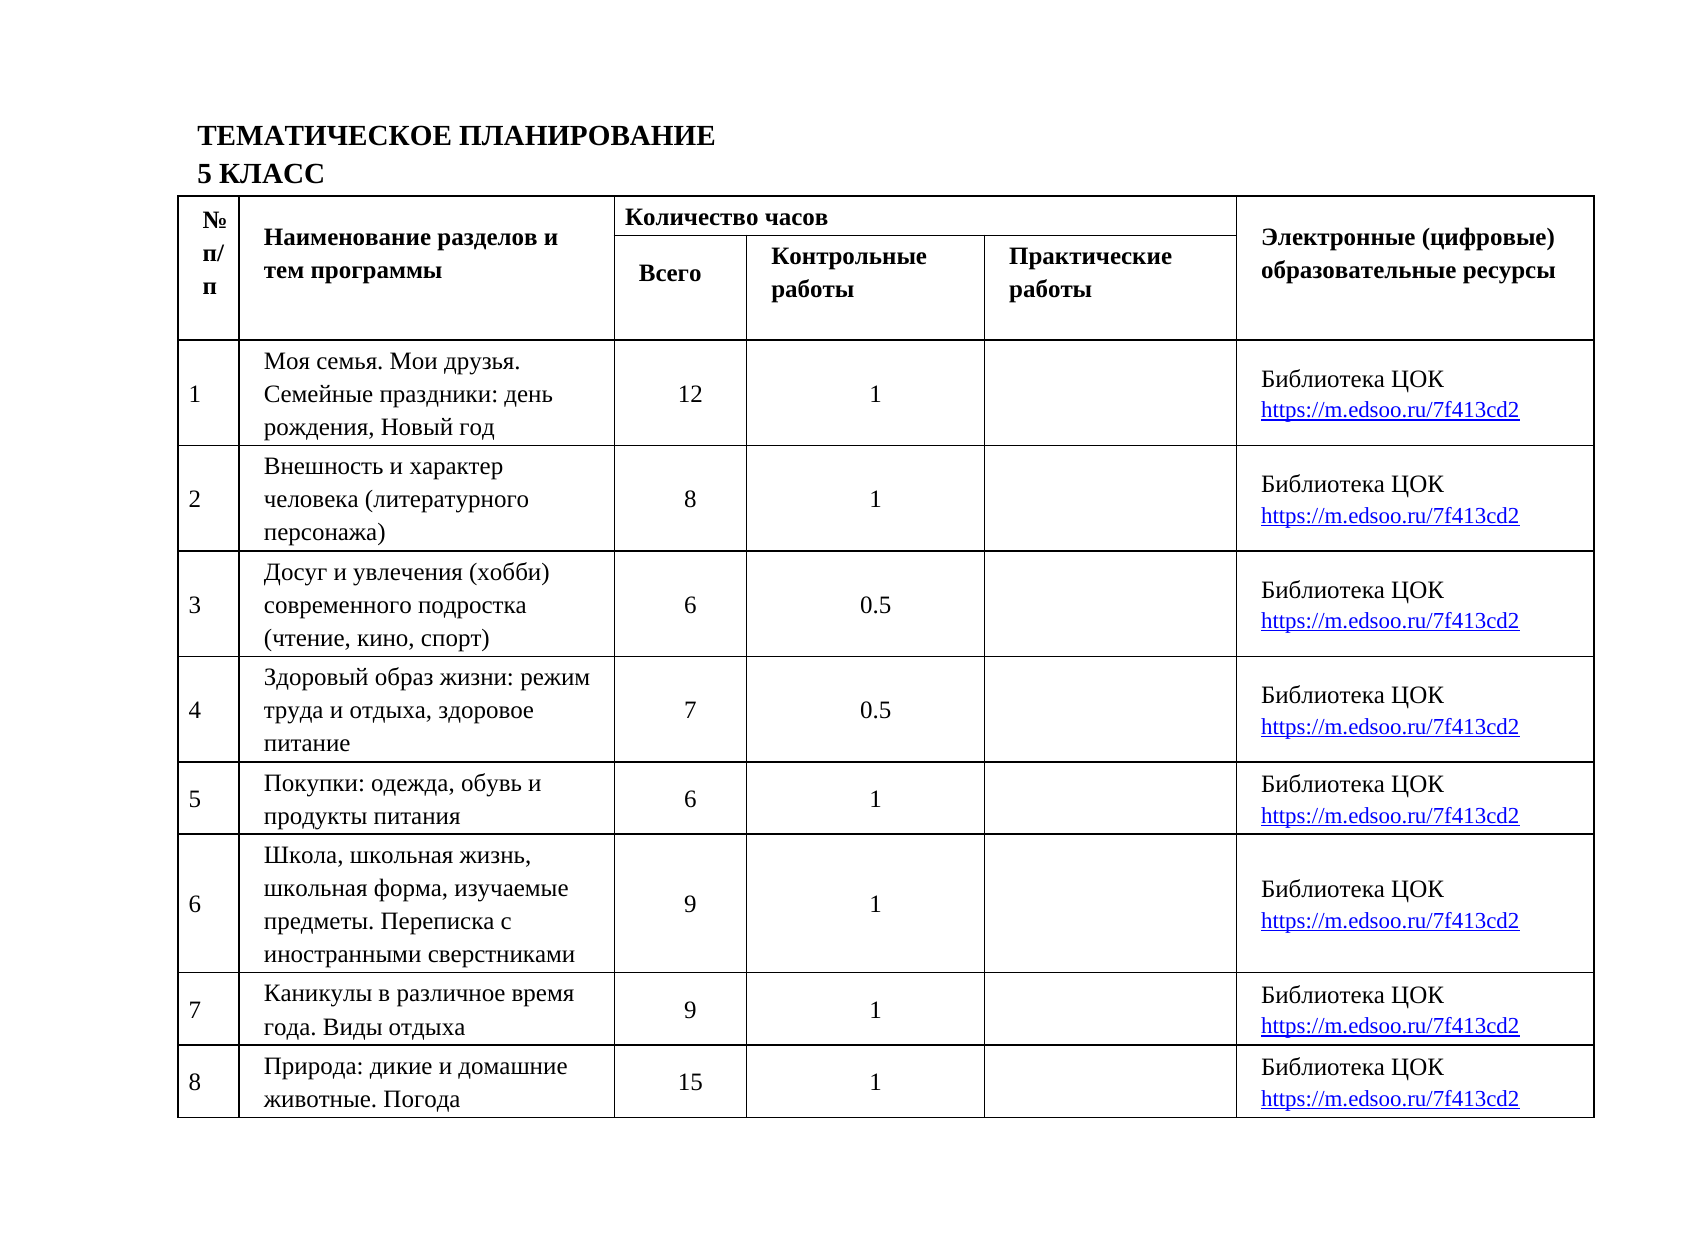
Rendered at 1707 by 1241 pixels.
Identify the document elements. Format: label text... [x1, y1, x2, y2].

table_cell 7 [179, 973, 238, 1044]
table_cell Контрольные работы [747, 236, 984, 339]
text 5 КЛАСС [190, 157, 1618, 190]
table_cell 8 [615, 446, 746, 550]
table_cell 3 [179, 552, 238, 656]
table_cell [985, 341, 1236, 445]
table_cell [985, 657, 1236, 761]
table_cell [1237, 1046, 1593, 1117]
table_cell 1 [747, 341, 984, 445]
table_cell Природа: дикие и домашние животные. Погода [240, 1046, 614, 1117]
table_cell 0.5 [747, 657, 984, 761]
table_cell [985, 973, 1236, 1044]
table_cell Здоровый образ жизни: режим труда и отдыха, здоровое питание [240, 657, 614, 761]
table_cell Библиотека ЦОК https://m.edsoo.ru/7f413cd2 [1237, 835, 1593, 972]
table_cell 1 [747, 763, 984, 833]
table_cell Каникулы в различное время года. Виды отдыха [240, 973, 614, 1044]
table_cell 1 [747, 835, 984, 972]
table_header Количество часов [615, 197, 1236, 234]
table_cell 6 [615, 763, 746, 833]
table_cell 1 [747, 973, 984, 1044]
table_header № п/п [179, 197, 238, 339]
table_cell Практические работы [985, 236, 1236, 339]
table_header Наименование разделов и тем программы [240, 197, 614, 339]
table_cell 1 [747, 1046, 984, 1117]
table_cell Всего [615, 236, 746, 339]
table_cell Покупки: одежда, обувь и продукты питания [240, 763, 614, 833]
table_cell Досуг и увлечения (хобби) современного подростка (чтение, кино, спорт) [240, 552, 614, 656]
table_cell 2 [179, 446, 238, 550]
table_cell 9 [615, 973, 746, 1044]
table_cell 7 [615, 657, 746, 761]
table_cell [985, 835, 1236, 972]
table_cell [985, 552, 1236, 656]
table_cell Библиотека ЦОК https://m.edsoo.ru/7f413cd2 [1237, 341, 1593, 445]
table_cell 9 [615, 835, 746, 972]
table_cell Библиотека ЦОК https://m.edsoo.ru/7f413cd2 [1237, 552, 1593, 656]
table_cell Внешность и характер человека (литературного персонажа) [240, 446, 614, 550]
table_cell 8 [179, 1046, 238, 1117]
table_cell Библиотека ЦОК https://m.edsoo.ru/7f413cd2 [1237, 657, 1593, 761]
table_cell Моя семья. Мои друзья. Семейные праздники: день рождения, Новый год [240, 341, 614, 445]
table_header Электронные (цифровые) образовательные ресурсы [1237, 197, 1593, 339]
table_cell Библиотека ЦОК https://m.edsoo.ru/7f413cd2 [1237, 446, 1593, 550]
table_cell 1 [179, 341, 238, 445]
table_cell Школа, школьная жизнь, школьная форма, изучаемые предметы. Переписка с иностранными сверстниками [240, 835, 614, 972]
table_cell 6 [179, 835, 238, 972]
text ТЕМАТИЧЕСКОЕ ПЛАНИРОВАНИЕ [190, 118, 1618, 152]
table_cell Библиотека ЦОК https://m.edsoo.ru/7f413cd2 [1237, 763, 1593, 833]
table_cell 15 [615, 1046, 746, 1117]
table_cell [985, 446, 1236, 550]
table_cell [1237, 973, 1593, 1044]
table_cell 5 [179, 763, 238, 833]
table_cell 6 [615, 552, 746, 656]
table_cell 1 [747, 446, 984, 550]
table_cell 12 [615, 341, 746, 445]
table_cell [985, 763, 1236, 833]
table_cell 0.5 [747, 552, 984, 656]
table_cell [985, 1046, 1236, 1117]
table_cell 4 [179, 657, 238, 761]
